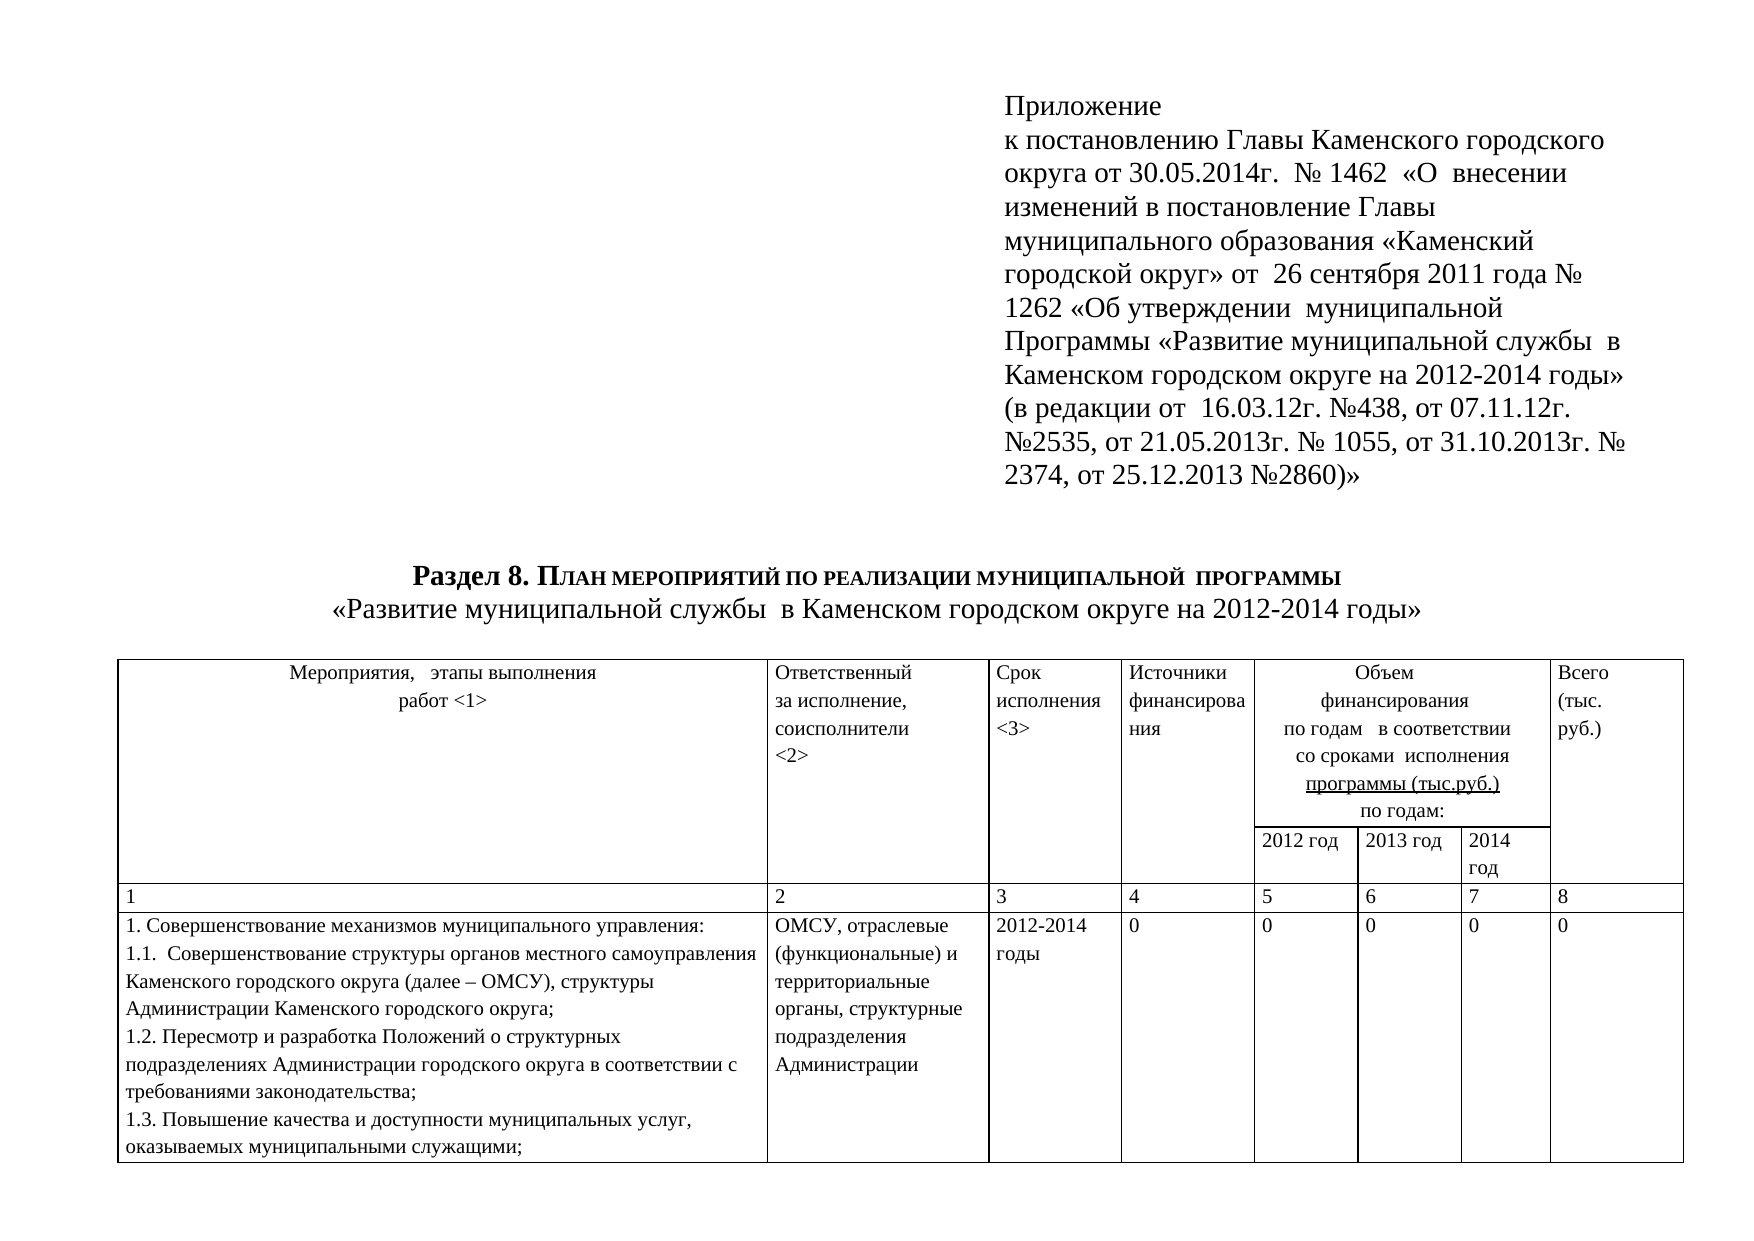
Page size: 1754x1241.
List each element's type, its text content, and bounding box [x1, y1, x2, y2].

table_header Ответственный за исполнение, соисполнители <2> [768, 660, 988, 883]
table_cell 1 [119, 884, 767, 912]
table_header Объем финансирования по годам в соответствии со сроками исполнения программы (тыс.руб.) по годам: [1255, 660, 1550, 826]
table_header Срок исполнения <3> [990, 660, 1121, 883]
table_header Мероприятия, этапы выполнения работ <1> [119, 660, 767, 883]
table_cell 3 [990, 884, 1121, 912]
table_cell 2 [768, 884, 988, 912]
text Приложение [1004, 88, 1636, 122]
table_cell 2014 год [1462, 828, 1550, 883]
text Раздел 8. ПЛАН МЕРОПРИЯТИЙ ПО РЕАЛИЗАЦИИ МУНИЦИПАЛЬНОЙ ПРОГРАММЫ [118, 558, 1636, 592]
table_cell 0 [1359, 913, 1461, 1162]
table_cell 6 [1359, 884, 1461, 912]
text «Развитие муниципальной службы в Каменском городском округе на 2012-2014 годы» [118, 592, 1636, 625]
table_header Всего (тыс. руб.) [1551, 660, 1683, 883]
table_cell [119, 913, 767, 1162]
table_cell 2012 год [1255, 828, 1357, 883]
table_cell 7 [1462, 884, 1550, 912]
table_cell 0 [1462, 913, 1550, 1162]
table_cell 2013 год [1359, 828, 1461, 883]
table_cell 2012-2014 годы [990, 913, 1121, 1162]
table_cell 0 [1255, 913, 1357, 1162]
table_cell 4 [1122, 884, 1254, 912]
table_cell 8 [1551, 884, 1683, 912]
table_cell 5 [1255, 884, 1357, 912]
table_header Источники финансирования [1122, 660, 1254, 883]
text к постановлению Главы Каменского городского округа от 30.05.2014г. № 1462 «О внесении изменений в постановление Главы муниципального образования «Каменский городской округ» от 26 сентября 2011 года № 1262 «Об утверждении муниципальной Программы «Развитие муниципальной службы в Каменском городском округе на 2012-2014 годы» (в редакции от 16.03.12г. №438, от 07.11.12г. №2535, от 21.05.2013г. № 1055, от 31.10.2013г. № 2374, от 25.12.2013 №2860)» [1004, 122, 1636, 491]
table_cell 0 [1551, 913, 1683, 1162]
table_cell 0 [1122, 913, 1254, 1162]
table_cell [768, 913, 988, 1162]
